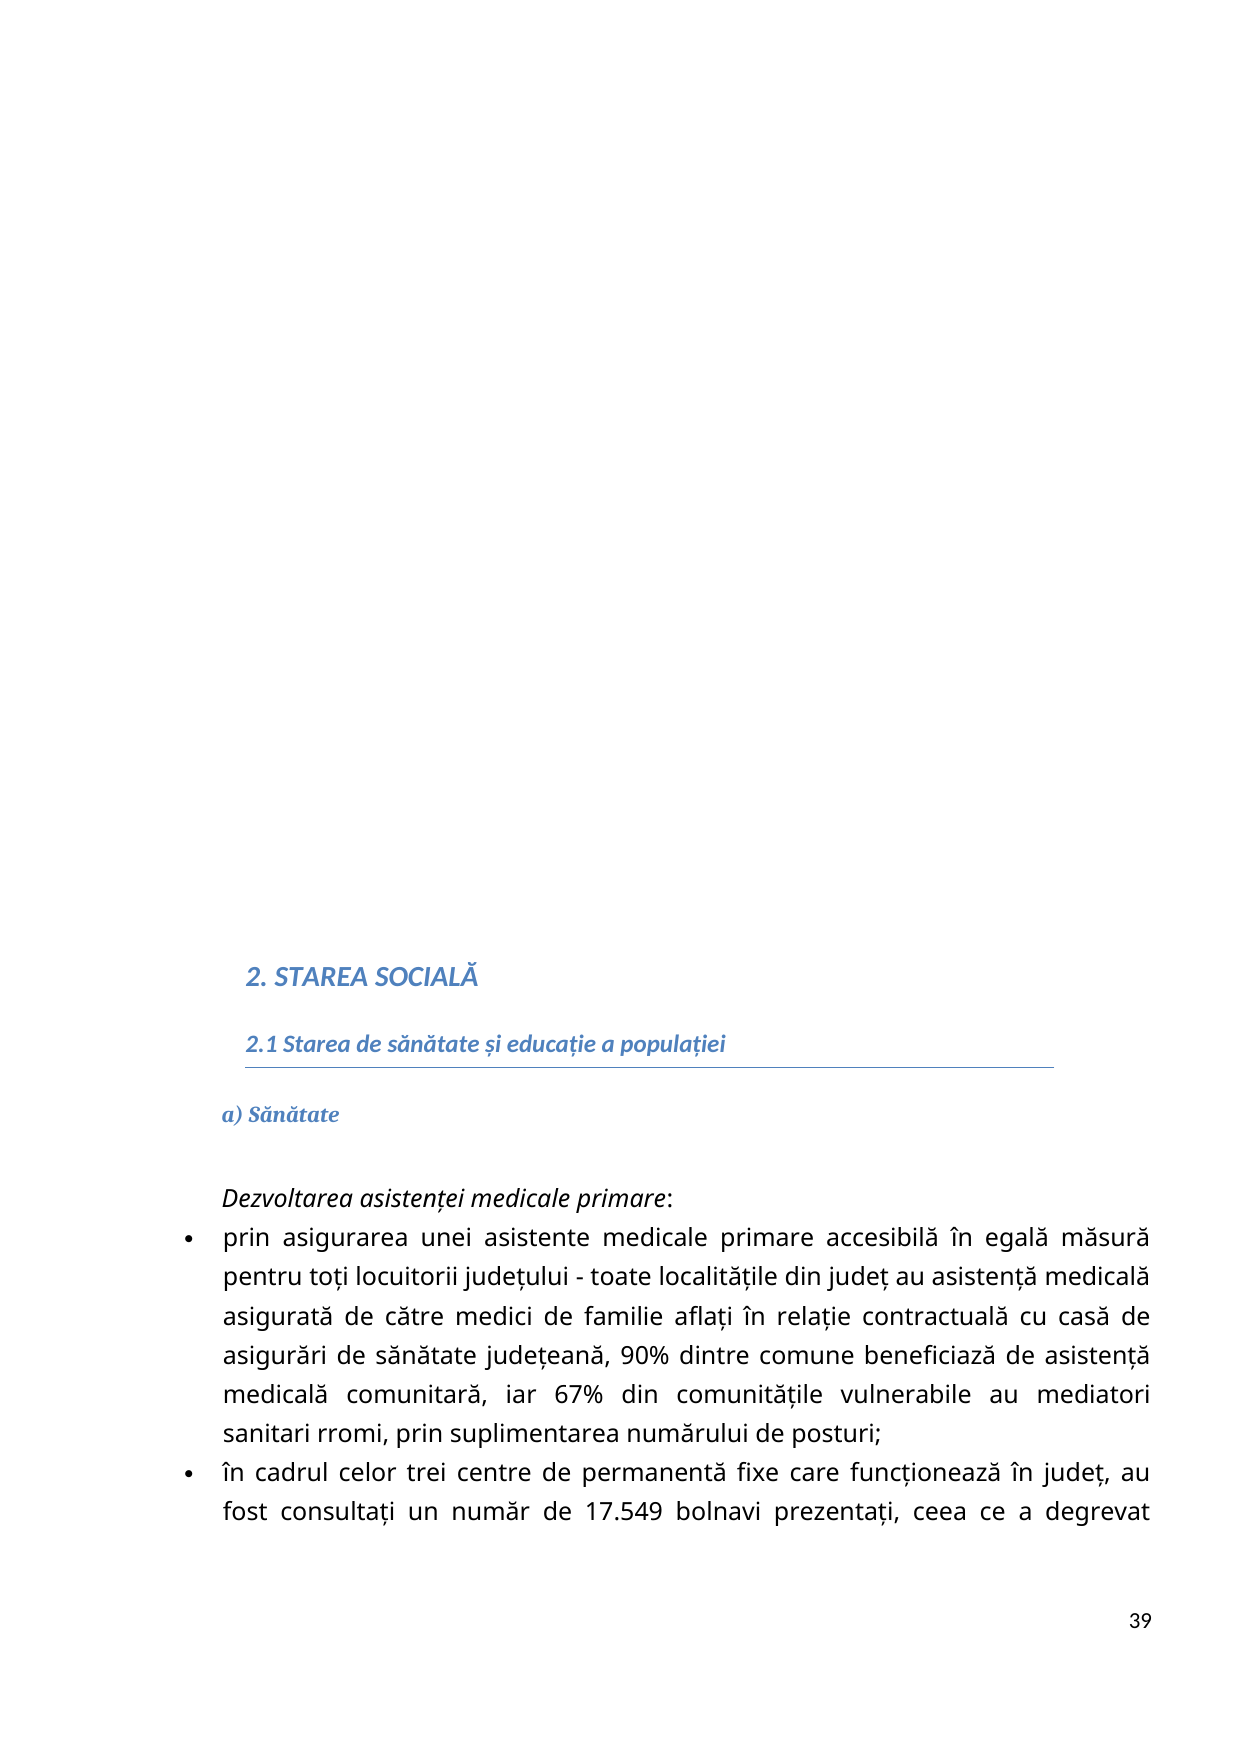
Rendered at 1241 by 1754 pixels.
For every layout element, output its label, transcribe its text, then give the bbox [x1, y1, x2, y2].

text 2.1 Starea de sănătate și educație a populației [245, 1028, 1054, 1067]
text Dezvoltarea asistenței medicale primare: [148, 1181, 1152, 1215]
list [185, 1455, 1152, 1528]
text a) Sănătate [148, 1102, 1152, 1128]
text 2. STAREA SOCIALĂ [245, 958, 1054, 994]
list prin asigurarea unei asistente medicale primare accesibilă în egală măsură pentru toți locuitorii județului - toate localitățile din județ au asistență medicală asigurată de către medici de familie aflați în relație contractuală cu casă de asigurări de sănătate județeană, 90% dintre comune beneficiază de asistență medicală comunitară, iar 67% din comunitățile vulnerabile au mediatori sanitari rromi, prin suplimentarea numărului de posturi; [185, 1220, 1152, 1450]
